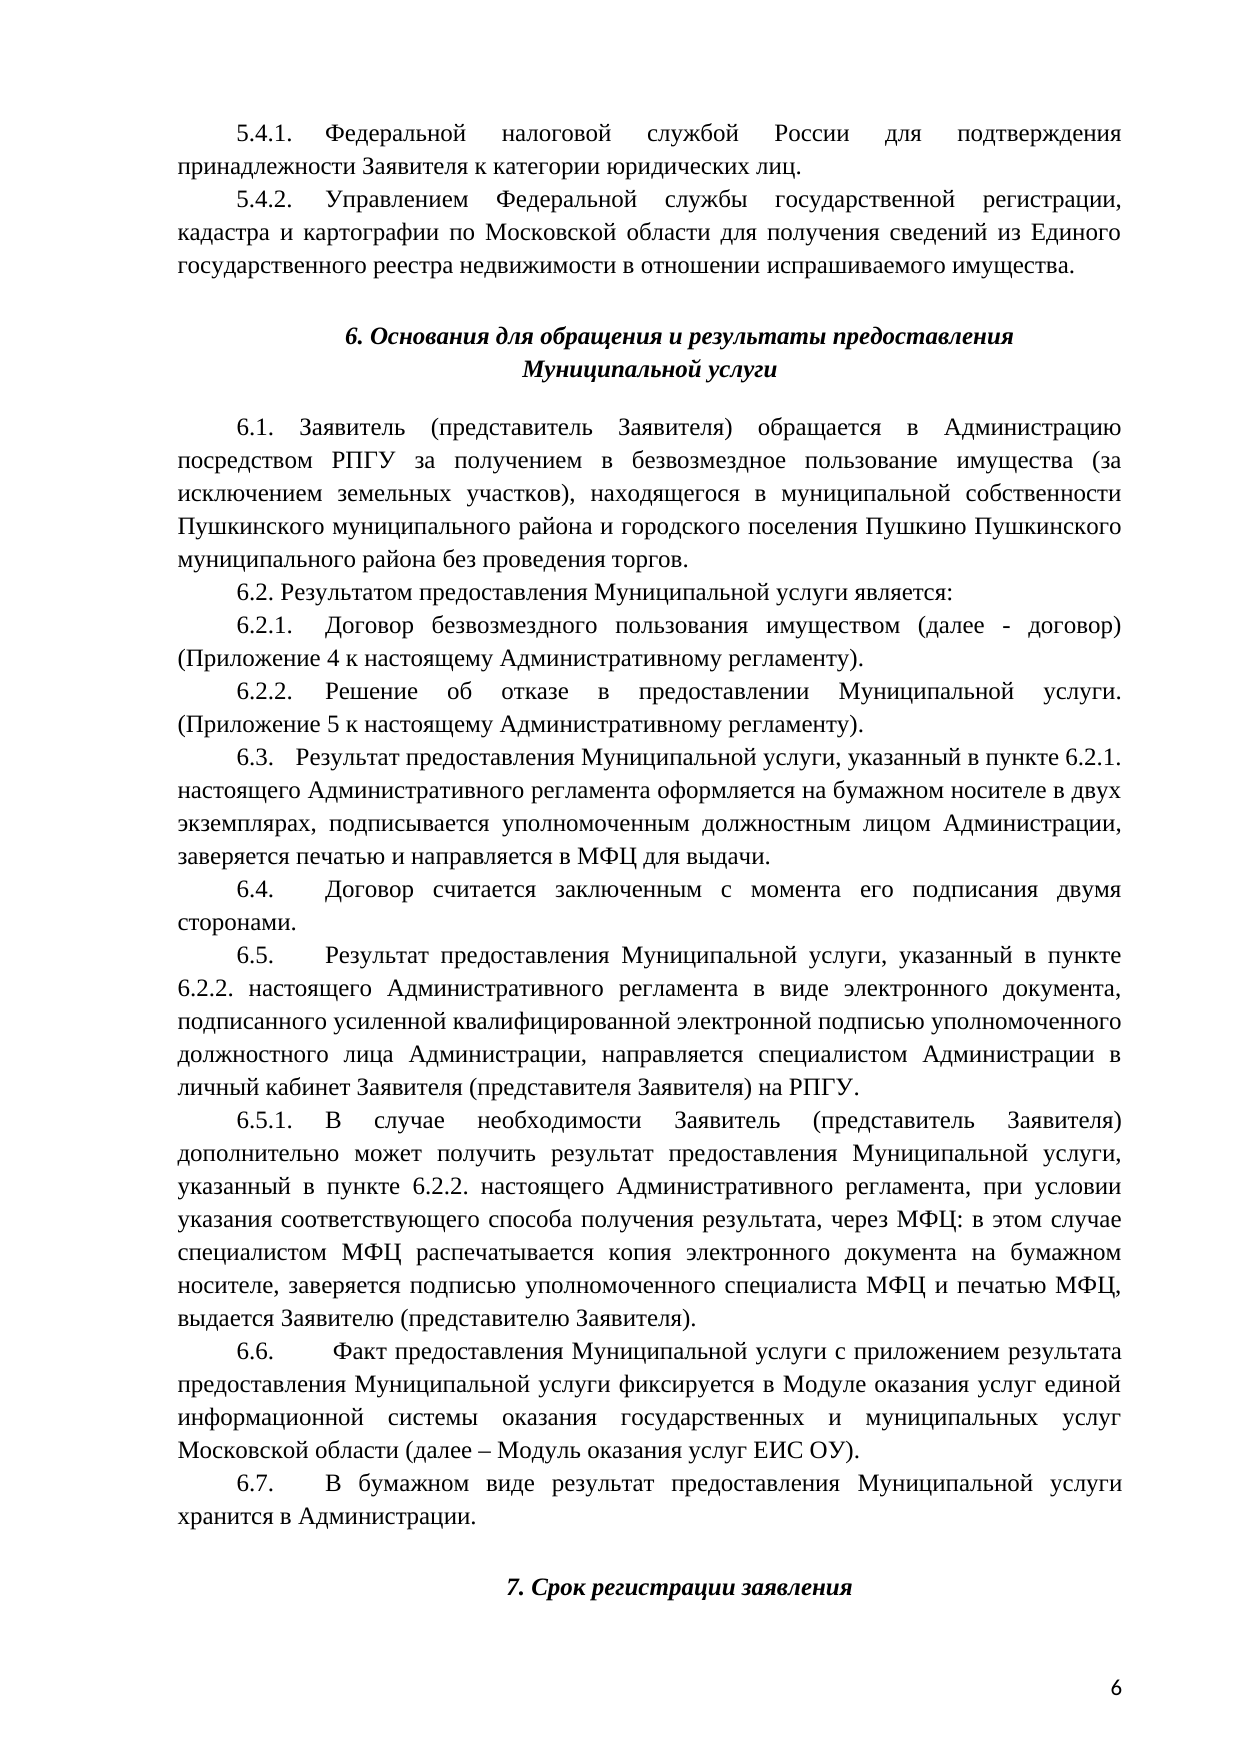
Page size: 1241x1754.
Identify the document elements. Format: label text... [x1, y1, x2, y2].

list 6.6. Факт предоставления Муниципальной услуги с приложением результата предоставления Муниципальной услуги фиксируется в Модуле оказания услуг единой информационной системы оказания государственных и муниципальных услуг Московской области (далее – Модуль оказания услуг ЕИС ОУ). [177, 1336, 1122, 1464]
list 7. Срок регистрации заявления [236, 1572, 1122, 1601]
list Управлением Федеральной службы государственной регистрации, кадастра и картографии по Московской области для получения сведений из Единого государственного реестра недвижимости в отношении испрашиваемого имущества. [177, 184, 1122, 279]
list Результат предоставления Муниципальной услуги, указанный в пункте 6.2.2. настоящего Административного регламента в виде электронного документа, подписанного усиленной квалифицированной электронной подписью уполномоченного должностного лица Администрации, направляется специалистом Администрации в личный кабинет Заявителя (представителя Заявителя) на РПГУ. [177, 940, 1122, 1101]
list 6.1. Заявитель (представитель Заявителя) обращается в Администрацию посредством РПГУ за получением в безвозмездное пользование имущества (за исключением земельных участков), находящегося в муниципальной собственности Пушкинского муниципального района и городского поселения Пушкино Пушкинского муниципального района без проведения торгов. [177, 412, 1122, 573]
list Результат предоставления Муниципальной услуги, указанный в пункте 6.2.1. настоящего Административного регламента оформляется на бумажном носителе в двух экземплярах, подписывается уполномоченным должностным лицом Администрации, заверяется печатью и направляется в МФЦ для выдачи. [177, 742, 1122, 870]
list 6.2.1. Договор безвозмездного пользования имуществом (далее - договор) (Приложение 4 к настоящему Административному регламенту). [177, 610, 1122, 672]
text 6.7. В бумажном виде результат предоставления Муниципальной услуги хранится в Администрации. [177, 1468, 1122, 1530]
list 6.5.1. В случае необходимости Заявитель (представитель Заявителя) дополнительно может получить результат предоставления Муниципальной услуги, указанный в пункте 6.2.2. настоящего Административного регламента, при условии указания соответствующего способа получения результата, через МФЦ: в этом случае специалистом МФЦ распечатывается копия электронного документа на бумажном носителе, заверяется подписью уполномоченного специалиста МФЦ и печатью МФЦ, выдается Заявителю (представителю Заявителя). [177, 1105, 1122, 1332]
list 6.2.2. Решение об отказе в предоставлении Муниципальной услуги. (Приложение 5 к настоящему Административному регламенту). [177, 676, 1122, 738]
list Федеральной налоговой службой России для подтверждения принадлежности Заявителя к категории юридических лиц. [177, 118, 1122, 180]
list Договор считается заключенным с момента его подписания двумя сторонами. [177, 874, 1122, 936]
list 6. Основания для обращения и результаты предоставления Муниципальной услуги [177, 321, 1122, 382]
list 6.2. Результатом предоставления Муниципальной услуги является: [177, 577, 1122, 606]
